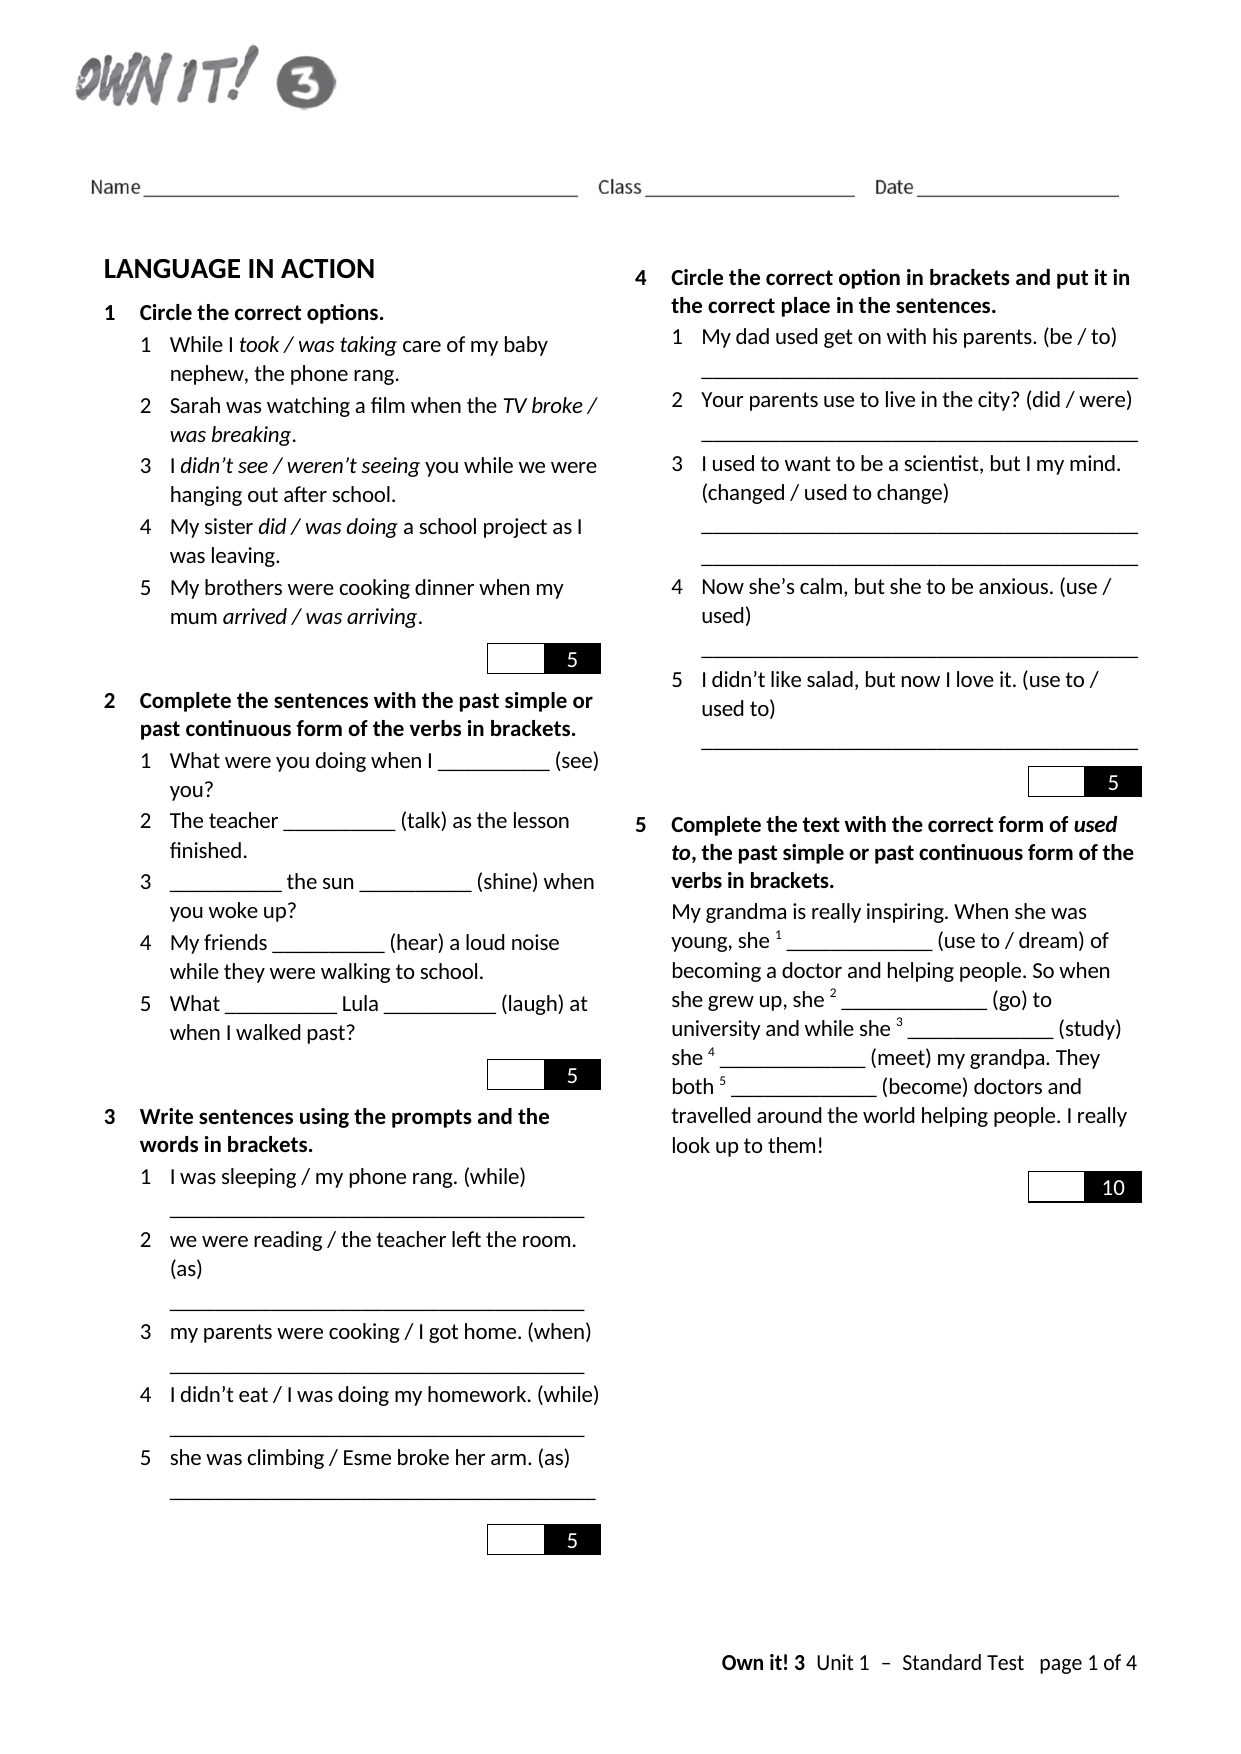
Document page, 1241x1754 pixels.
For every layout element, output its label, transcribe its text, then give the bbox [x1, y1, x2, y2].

text 4 Now she’s calm, but she to be anxious. (use / used) [671, 571, 1141, 630]
table_header 5 [545, 1060, 600, 1089]
text 1 I was sleeping / my phone rang. (while) [139, 1161, 610, 1190]
text 2 Your parents use to live in the city? (did / were) [671, 384, 1141, 413]
text 3 __________ the sun __________ (shine) when you woke up? [139, 866, 610, 924]
table_header [1029, 767, 1084, 796]
text 3 I used to want to be a scientist, but I my mind. (changed / used to change) [671, 447, 1141, 506]
picture [0, 1, 1239, 248]
text My grandma is really inspiring. When she was young, she 1 _____________ (use to / dream) of becoming a doctor and helping people. So when she grew up, she 2 _____________ (go) to university and while she 3 _____________ (study) she 4 _____________ (meet) my grandpa. They both 5 _____________ (become) doctors and travelled around the world helping people. I really look up to them! [671, 896, 1141, 1159]
text 4 My friends __________ (hear) a loud noise while they were walking to school. [139, 927, 610, 985]
text _____________________________________ [139, 1192, 610, 1221]
text 2 we were reading / the teacher left the room. (as) [139, 1224, 610, 1282]
table_header [488, 1060, 544, 1089]
table_header 5 [545, 644, 600, 673]
text 2 Complete the sentences with the past simple or past continuous form of the verbs in brackets. [103, 686, 606, 742]
table_header [1029, 1172, 1084, 1201]
text _____________________________________ [139, 1284, 610, 1314]
table_header 5 [545, 1525, 600, 1554]
text 5 Complete the text with the correct form of used to, the past simple or past continuous form of the verbs in brackets. [635, 810, 1137, 894]
text 4 My sister did / was doing a school project as I was leaving. [139, 511, 610, 569]
text _______________________________________ [671, 724, 1141, 753]
table_header 10 [1086, 1172, 1141, 1201]
table_header [488, 644, 544, 673]
text 5 she was climbing / Esme broke her arm. (as) [139, 1442, 610, 1472]
text 1 Circle the correct options. [103, 298, 606, 326]
text 1 While I took / was taking care of my baby nephew, the phone rang. [139, 329, 610, 387]
text _______________________________________ [671, 508, 1141, 537]
table_header [488, 1525, 544, 1554]
text 1 What were you doing when I __________ (see) you? [139, 745, 610, 803]
text 4 I didn’t eat / I was doing my homework. (while) [139, 1379, 610, 1408]
text 2 Sarah was watching a film when the TV broke / was breaking. [139, 389, 610, 448]
text 3 I didn’t see / weren’t seeing you while we were hanging out after school. [139, 450, 610, 509]
text 3 Write sentences using the prompts and the words in brackets. [103, 1102, 606, 1158]
text _______________________________________ [671, 416, 1141, 445]
text 2 The teacher __________ (talk) as the lesson finished. [139, 806, 610, 864]
text ______________________________________ [139, 1474, 610, 1503]
table_header 5 [1086, 767, 1141, 796]
text 3 my parents were cooking / I got home. (when) [139, 1316, 610, 1345]
text _____________________________________ [139, 1348, 610, 1377]
text _______________________________________ [671, 632, 1141, 661]
text _____________________________________ [139, 1411, 610, 1440]
text _______________________________________ [671, 540, 1141, 569]
text 5 I didn’t like salad, but now I love it. (use to / used to) [671, 664, 1141, 722]
text 4 Circle the correct option in brackets and put it in the correct place in the sentences. [635, 263, 1137, 319]
text _______________________________________ [671, 353, 1141, 382]
text LANGUAGE IN ACTION [103, 250, 606, 286]
text 5 My brothers were cooking dinner when my mum arrived / was arriving. [139, 572, 610, 630]
text 1 My dad used get on with his parents. (be / to) [671, 321, 1141, 350]
text 5 What __________ Lula __________ (laugh) at when I walked past? [139, 988, 610, 1046]
